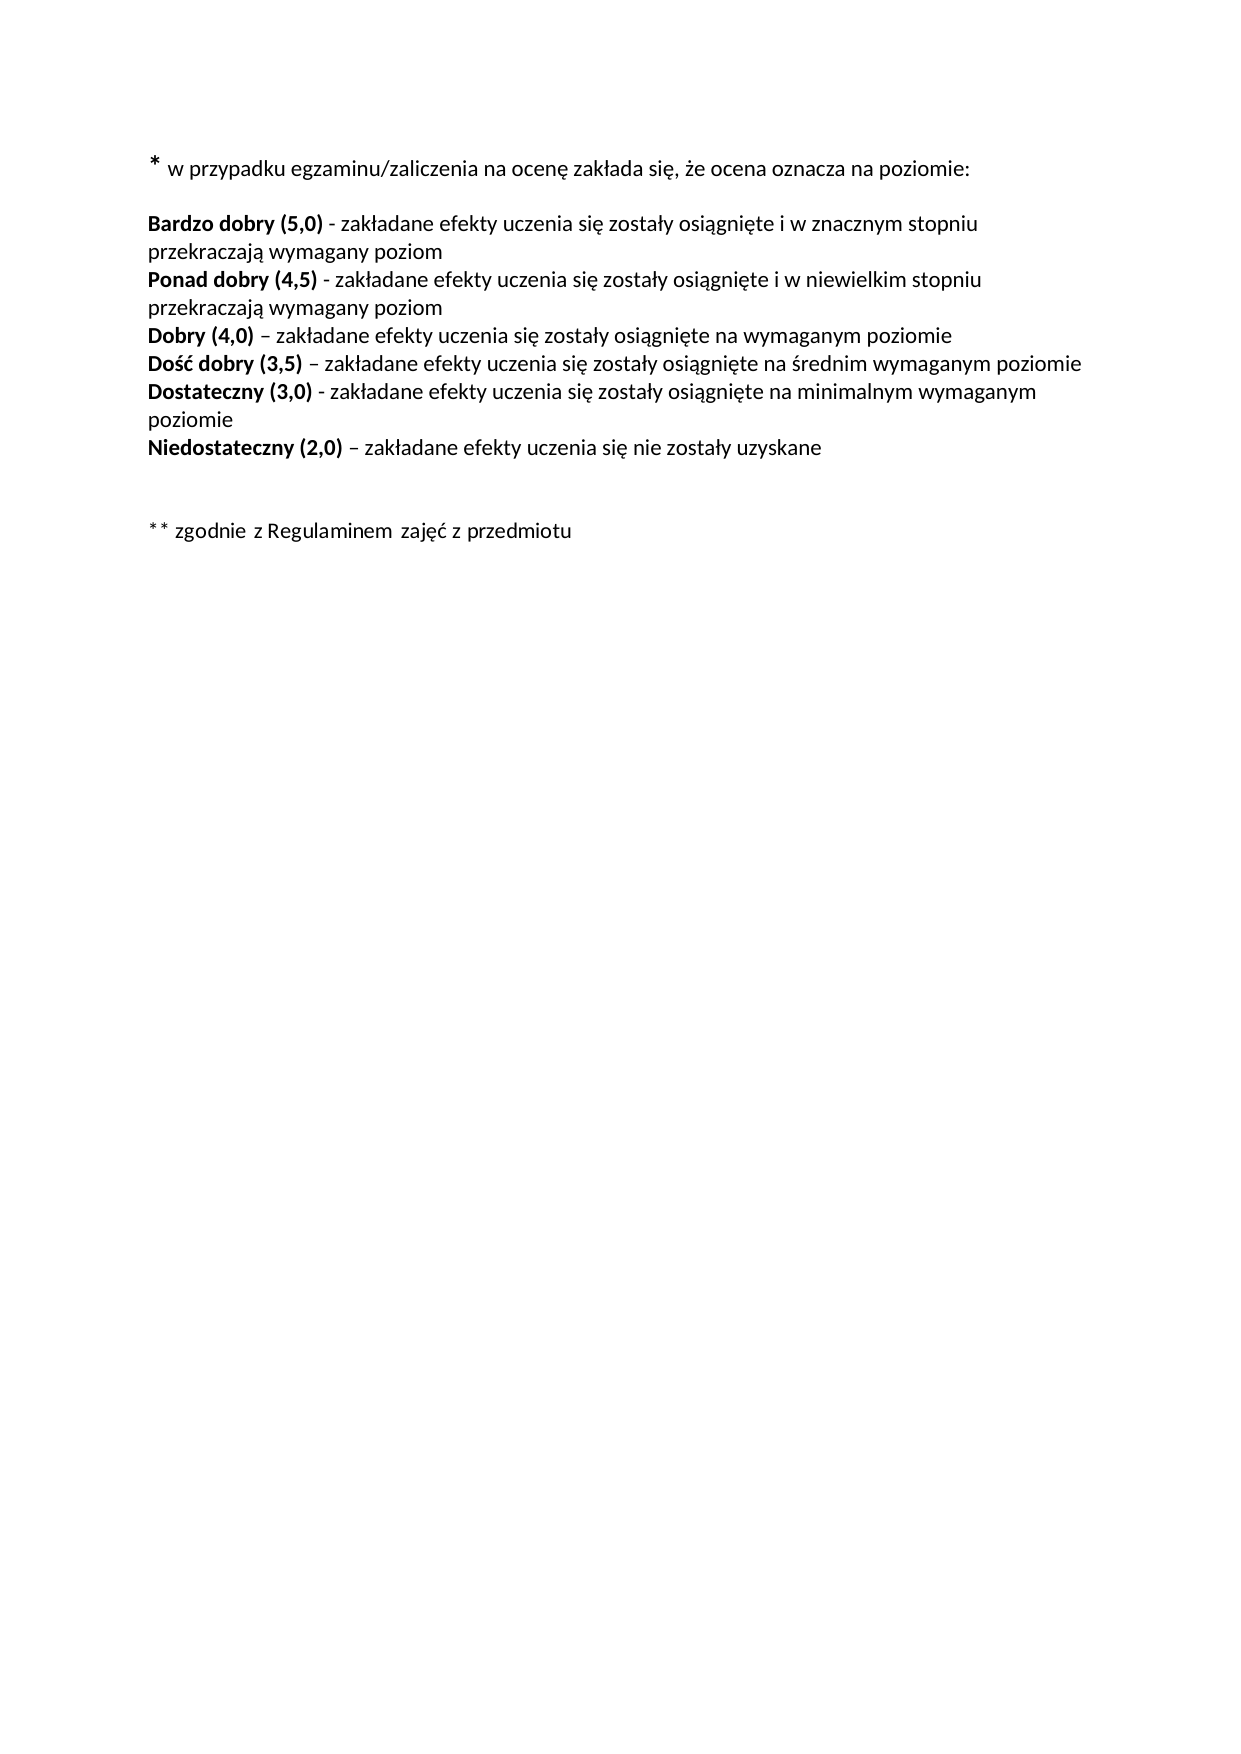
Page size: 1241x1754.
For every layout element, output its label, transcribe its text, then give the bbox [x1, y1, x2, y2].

text Ponad dobry (4,5) - zakładane efekty uczenia się zostały osiągnięte i w niewielkim stopniu przekraczają wymagany poziom [148, 265, 1093, 321]
text Bardzo dobry (5,0) - zakładane efekty uczenia się zostały osiągnięte i w znacznym stopniu przekraczają wymagany poziom [148, 209, 1093, 265]
text Dość dobry (3,5) – zakładane efekty uczenia się zostały osiągnięte na średnim wymaganym poziomie [148, 349, 1093, 377]
text Dostateczny (3,0) - zakładane efekty uczenia się zostały osiągnięte na minimalnym wymaganym poziomie [148, 377, 1093, 433]
text * w przypadku egzaminu/zaliczenia na ocenę zakłada się, że ocena oznacza na poziomie: [148, 148, 1093, 183]
text Niedostateczny (2,0) – zakładane efekty uczenia się nie zostały uzyskane [148, 433, 1093, 462]
text Dobry (4,0) – zakładane efekty uczenia się zostały osiągnięte na wymaganym poziomie [148, 321, 1093, 349]
